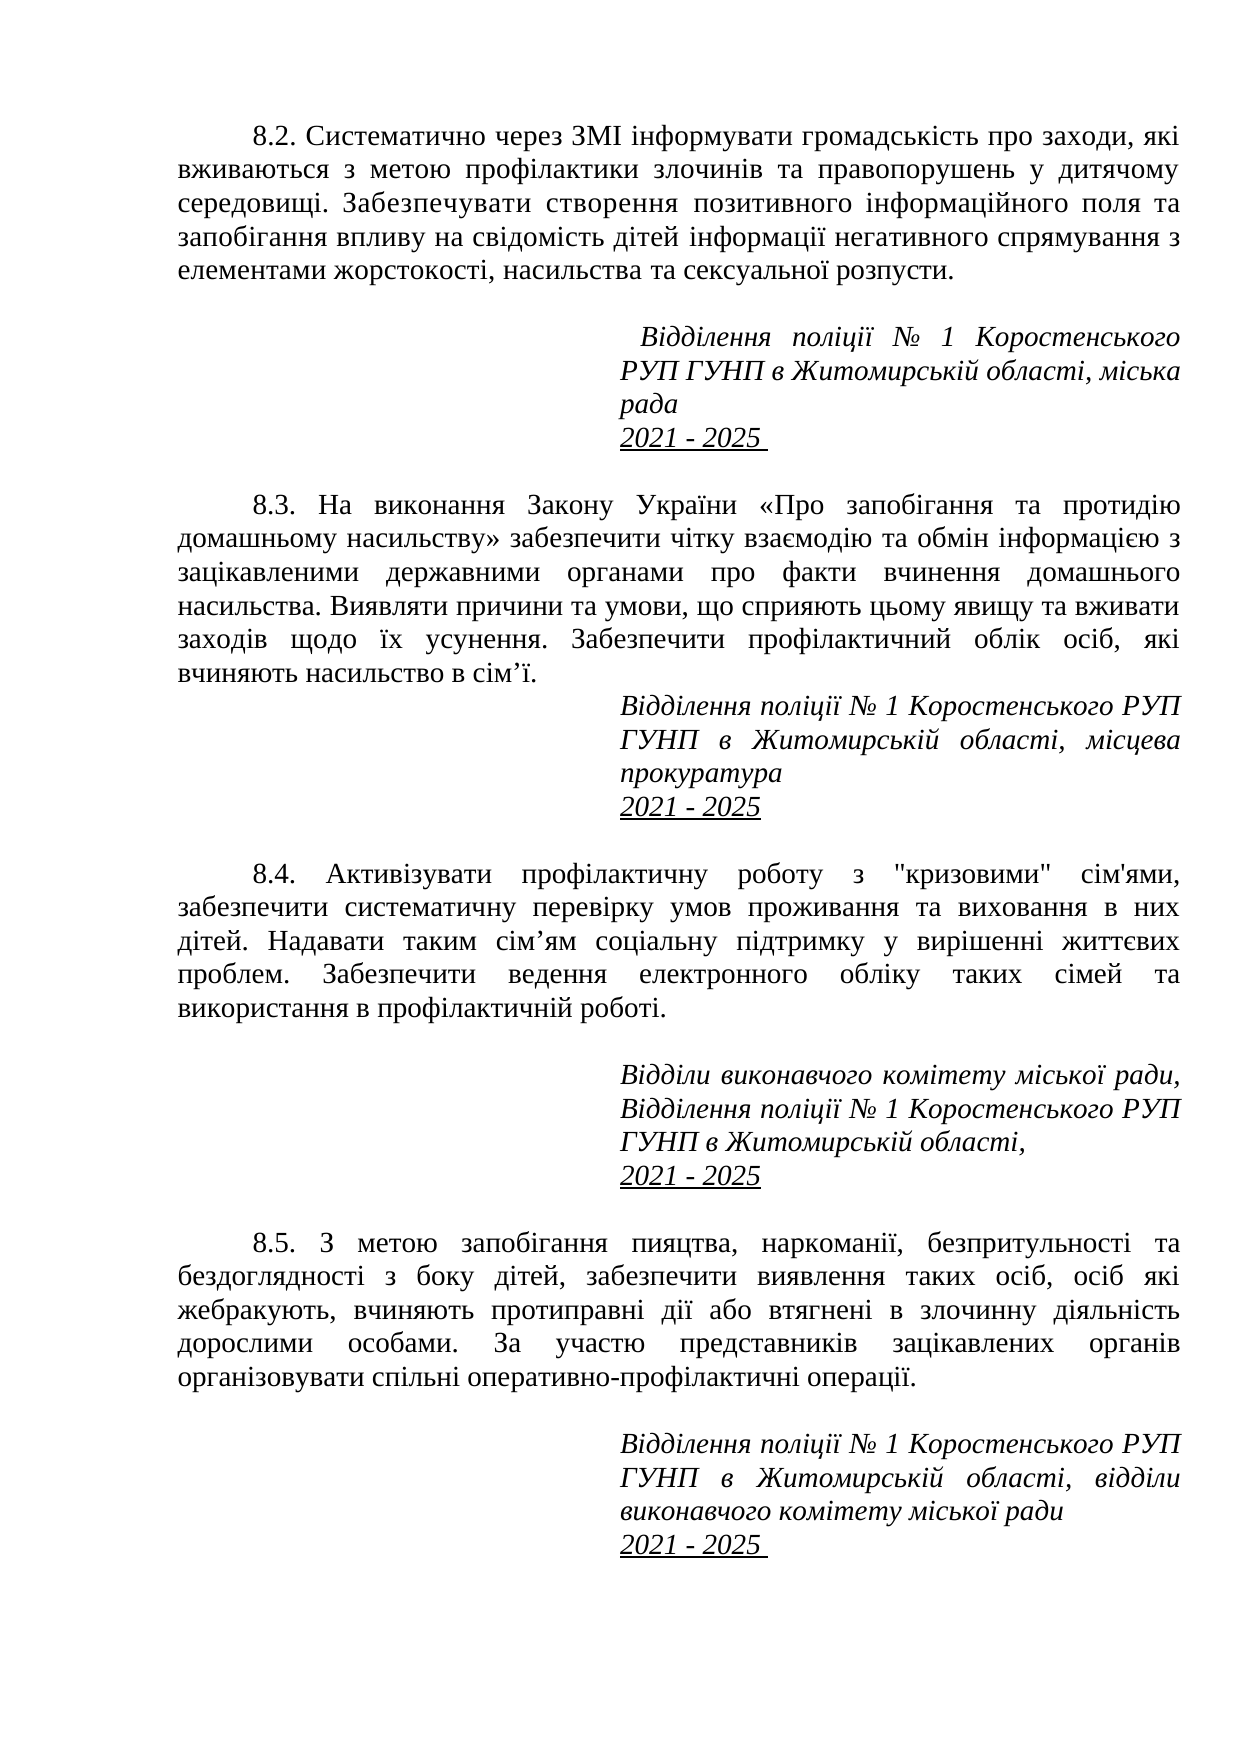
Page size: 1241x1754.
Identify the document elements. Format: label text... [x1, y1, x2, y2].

text 8.2. Систематично через ЗМІ інформувати громадськість про заходи, які вживаються з метою профілактики злочинів та правопорушень у дитячому середовищі. Забезпечувати створення позитивного інформаційного поля та запобігання впливу на свідомість дітей інформації негативного спрямування з елементами жорстокості, насильства та сексуальної розпусти. [177, 118, 1181, 286]
text 2021 - 2025 [620, 420, 1181, 453]
text 8.4. Активізувати профілактичну роботу з "кризовими" сім'ями, забезпечити систематичну перевірку умов проживання та виховання в них дітей. Надавати таким сім’ям соціальну підтримку у вирішенні життєвих проблем. Забезпечити ведення електронного обліку таких сімей та використання в профілактичній роботі. [177, 856, 1181, 1024]
text 8.5. З метою запобігання пияцтва, наркоманії, безпритульності та бездоглядності з боку дітей, забезпечити виявлення таких осіб, осіб які жебракують, вчиняють протиправні дії або втягнені в злочинну діяльність дорослими особами. За участю представників зацікавлених органів організовувати спільні оперативно-профілактичні операції. [177, 1225, 1181, 1393]
text Відділення поліції № 1 Коростенського РУП ГУНП в Житомирській області, міська рада [620, 319, 1181, 420]
text Відділення поліції № 1 Коростенського РУП ГУНП в Житомирській області, відділи виконавчого комітету міської ради [620, 1426, 1181, 1527]
text 8.3. На виконання Закону України «Про запобігання та протидію домашньому насильству» забезпечити чітку взаємодію та обмін інформацією з зацікавленими державними органами про факти вчинення домашнього насильства. Виявляти причини та умови, що сприяють цьому явищу та вживати заходів щодо їх усунення. Забезпечити профілактичний облік осіб, які вчиняють насильство в сім’ї. [177, 487, 1181, 688]
text 2021 - 2025 [620, 789, 1181, 822]
text Відділи виконавчого комітету міської ради, Відділення поліції № 1 Коростенського РУП ГУНП в Житомирській області, [620, 1057, 1181, 1158]
text 2021 - 2025 [620, 1158, 1181, 1191]
text Відділення поліції № 1 Коростенського РУП ГУНП в Житомирській області, місцева прокуратура [620, 688, 1181, 789]
text 2021 - 2025 [620, 1527, 1181, 1560]
